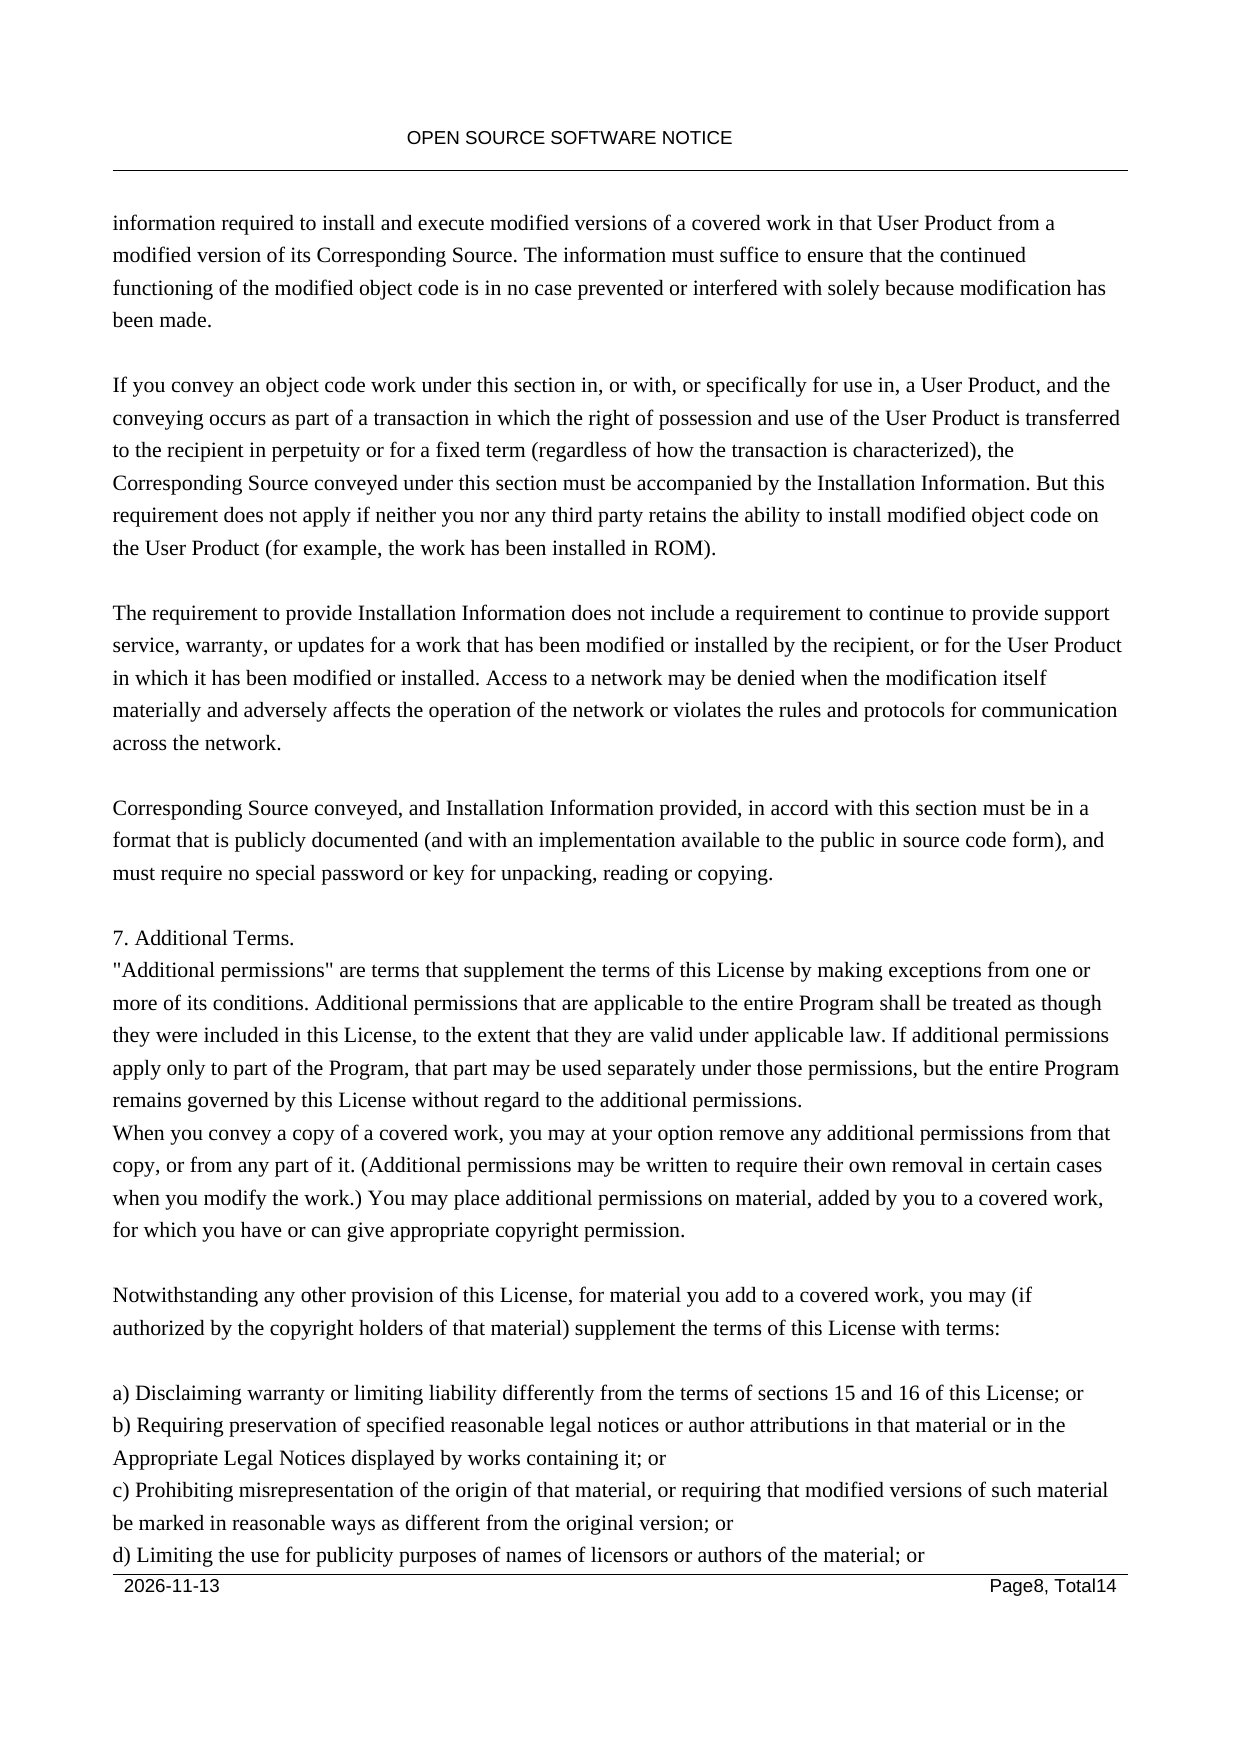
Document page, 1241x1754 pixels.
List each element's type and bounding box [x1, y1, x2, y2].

text [112, 206, 1128, 1571]
